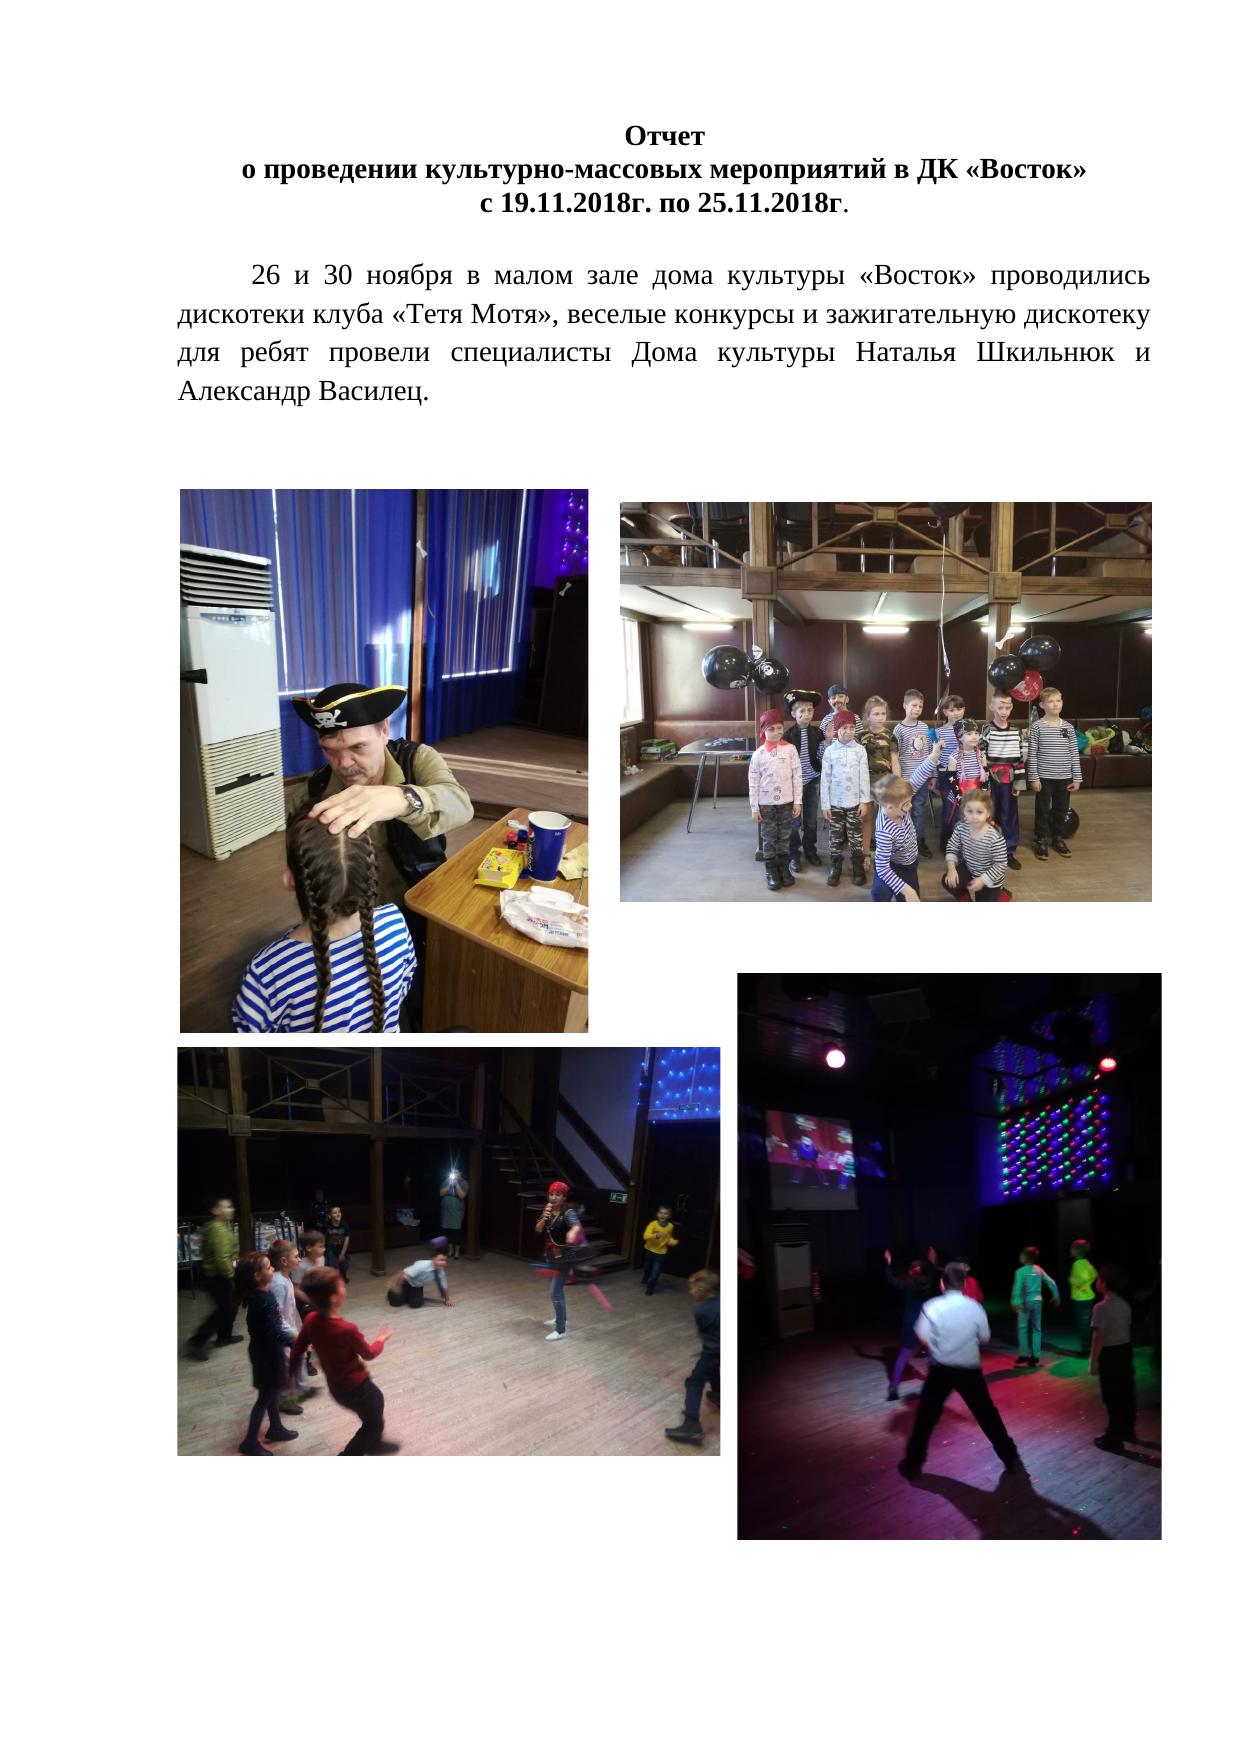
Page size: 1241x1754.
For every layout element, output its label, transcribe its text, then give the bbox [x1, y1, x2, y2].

picture [737, 973, 1162, 1540]
picture [620, 502, 1152, 902]
picture [180, 489, 589, 1033]
text 26 и 30 ноября в малом зале дома культуры «Восток» проводились дискотеки клуба «Тетя Мотя», веселые конкурсы и зажигательную дискотеку для ребят провели специалисты Дома культуры Наталья Шкильнюк и Александр Василец. [177, 257, 1152, 406]
text Отчет [177, 118, 1152, 152]
text о проведении культурно-массовых мероприятий в ДК «Восток» [177, 152, 1152, 185]
picture [177, 1047, 721, 1456]
text с 19.11.2018г. по 25.11.2018г. [177, 185, 1152, 219]
